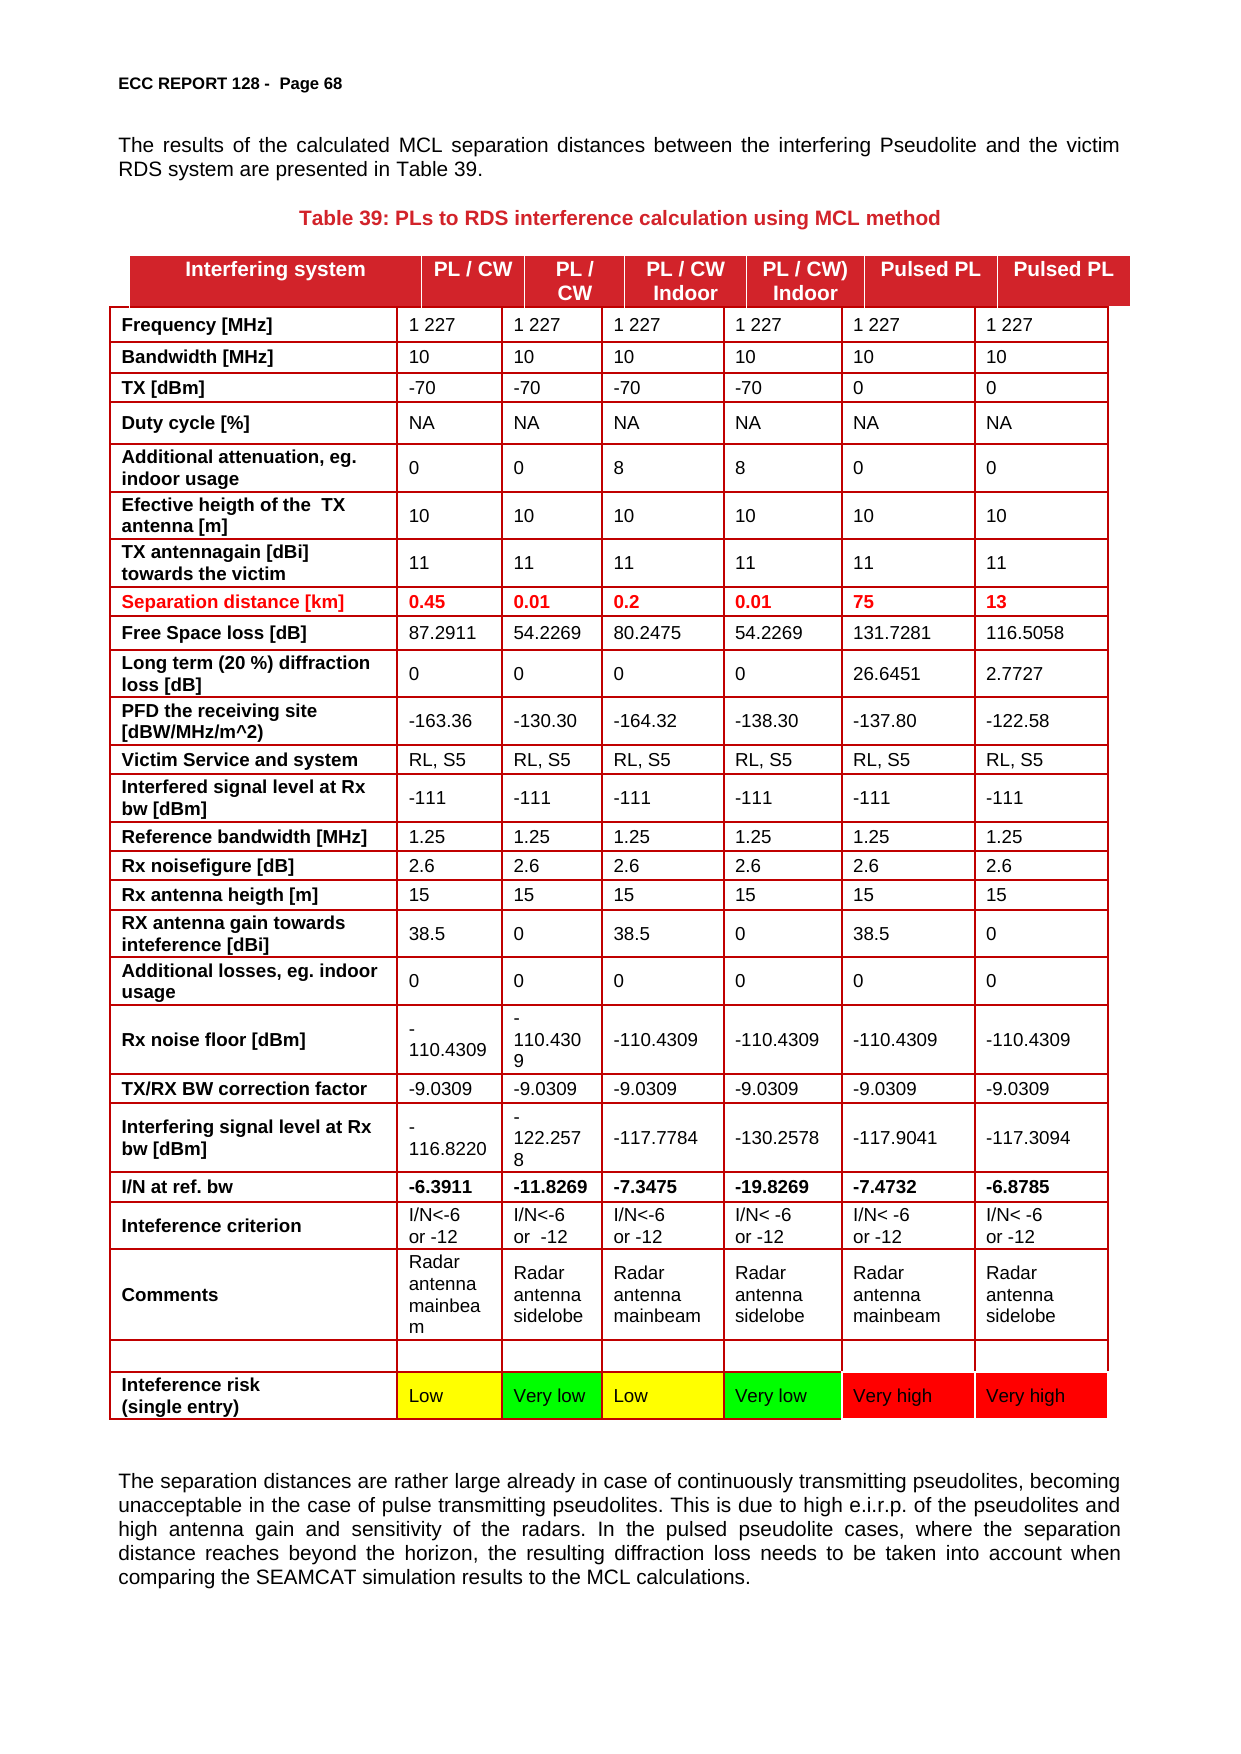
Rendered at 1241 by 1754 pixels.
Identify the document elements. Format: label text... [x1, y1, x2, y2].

table_cell 0 [725, 651, 841, 696]
table_cell 15 [398, 881, 501, 909]
table_cell -111 [843, 775, 974, 821]
table_cell -122.58 [976, 698, 1107, 744]
table_cell 11 [843, 540, 974, 586]
table_cell 0.01 [725, 588, 841, 615]
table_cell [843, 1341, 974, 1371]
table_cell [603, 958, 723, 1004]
table_cell Bandwidth [MHz] [111, 343, 396, 372]
table_cell 10 [398, 493, 501, 538]
table_cell Free Space loss [dB] [111, 617, 396, 649]
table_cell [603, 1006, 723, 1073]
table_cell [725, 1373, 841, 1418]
table_cell 2.6 [843, 852, 974, 879]
table_cell 11 [976, 540, 1107, 586]
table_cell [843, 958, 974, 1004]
table_cell 13 [976, 588, 1107, 615]
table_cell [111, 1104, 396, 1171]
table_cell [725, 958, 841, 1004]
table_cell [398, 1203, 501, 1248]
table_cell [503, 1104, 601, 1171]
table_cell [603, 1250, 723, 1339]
table_cell 0 [843, 445, 974, 491]
table_cell RL, S5 [603, 746, 723, 773]
table_cell -70 [725, 374, 841, 401]
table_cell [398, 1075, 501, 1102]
table_cell -111 [603, 775, 723, 821]
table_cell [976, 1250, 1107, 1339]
text The results of the calculated MCL separation distances between the interfering Pseudolite and the victim RDS system are presented in Table 39. [118, 133, 1122, 181]
table_cell 10 [603, 493, 723, 538]
table_cell RL, S5 [725, 746, 841, 773]
table_header PL / CW [525, 256, 624, 306]
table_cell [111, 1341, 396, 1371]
table_cell TX [dBm] [111, 374, 396, 401]
table_cell Reference bandwidth [MHz] [111, 823, 396, 850]
table_cell 87.2911 [398, 617, 501, 649]
table_cell Duty cycle [%] [111, 403, 396, 443]
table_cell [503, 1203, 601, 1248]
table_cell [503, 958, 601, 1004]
table_cell 1.25 [603, 823, 723, 850]
table_cell 10 [398, 343, 501, 372]
table_cell NA [976, 403, 1107, 443]
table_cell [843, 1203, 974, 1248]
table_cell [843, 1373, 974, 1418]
table_cell -111 [725, 775, 841, 821]
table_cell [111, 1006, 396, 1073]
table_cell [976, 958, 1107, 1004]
table_cell NA [398, 403, 501, 443]
table_cell 54.2269 [503, 617, 601, 649]
table_cell -111 [976, 775, 1107, 821]
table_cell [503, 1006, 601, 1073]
table_cell 0.01 [503, 588, 601, 615]
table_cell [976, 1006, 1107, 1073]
table_cell TX antennagain [dBi] towards the victim [111, 540, 396, 586]
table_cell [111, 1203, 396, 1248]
table_cell Long term (20 %) diffraction loss [dB] [111, 651, 396, 696]
table_cell 1 227 [725, 308, 841, 341]
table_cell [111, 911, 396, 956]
table_cell 1.25 [503, 823, 601, 850]
table_cell 2.6 [976, 852, 1107, 879]
table_cell PFD the receiving site [dBW/MHz/m^2) [111, 698, 396, 744]
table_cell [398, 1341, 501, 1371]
table_cell 10 [725, 493, 841, 538]
text The separation distances are rather large already in case of continuously transmitting pseudolites, becoming unacceptable in the case of pulse transmitting pseudolites. This is due to high e.i.r.p. of the pseudolites and high antenna gain and sensitivity of the radars. In the pulsed pseudolite cases, where the separation distance reaches beyond the horizon, the resulting diffraction loss needs to be taken into account when comparing the SEAMCAT simulation results to the MCL calculations. [118, 1469, 1122, 1589]
table_cell 15 [843, 881, 974, 909]
table_cell 0 [398, 445, 501, 491]
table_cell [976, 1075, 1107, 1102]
table_cell 0 [398, 651, 501, 696]
table_cell 1 227 [976, 308, 1107, 341]
table_header PL / CW [422, 256, 524, 306]
table_header PL / CW) Indoor [747, 256, 864, 306]
table_cell 2.6 [725, 852, 841, 879]
table_cell -70 [398, 374, 501, 401]
table_cell 10 [976, 343, 1107, 372]
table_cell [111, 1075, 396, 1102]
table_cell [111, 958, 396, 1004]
table_cell Efective heigth of the TX antenna [m] [111, 493, 396, 538]
table_cell NA [725, 403, 841, 443]
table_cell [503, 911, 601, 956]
table_cell 0.45 [398, 588, 501, 615]
table_cell Interfered signal level at Rx bw [dBm] [111, 775, 396, 821]
text Table 39: PLs to RDS interference calculation using MCL method [118, 206, 1122, 230]
table_cell Rx noisefigure [dB] [111, 852, 396, 879]
table_cell 11 [398, 540, 501, 586]
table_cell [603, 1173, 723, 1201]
table_header PL / CW Indoor [625, 256, 746, 306]
table_cell 2.6 [603, 852, 723, 879]
table_cell -164.32 [603, 698, 723, 744]
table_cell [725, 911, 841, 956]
table_cell NA [843, 403, 974, 443]
table_cell -137.80 [843, 698, 974, 744]
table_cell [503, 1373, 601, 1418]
table_header Interfering system [130, 256, 421, 306]
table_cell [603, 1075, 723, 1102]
table_cell 1 227 [603, 308, 723, 341]
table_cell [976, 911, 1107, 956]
table_cell 131.7281 [843, 617, 974, 649]
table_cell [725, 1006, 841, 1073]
table_cell 75 [843, 588, 974, 615]
table_cell RL, S5 [503, 746, 601, 773]
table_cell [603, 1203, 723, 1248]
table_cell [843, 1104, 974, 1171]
table_cell 10 [603, 343, 723, 372]
table_cell -111 [398, 775, 501, 821]
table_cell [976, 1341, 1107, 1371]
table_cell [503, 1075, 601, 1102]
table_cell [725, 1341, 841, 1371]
table_cell 0 [503, 651, 601, 696]
table_cell 10 [843, 493, 974, 538]
table_cell 15 [603, 881, 723, 909]
table_cell 116.5058 [976, 617, 1107, 649]
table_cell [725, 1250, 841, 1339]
table_cell -70 [603, 374, 723, 401]
table_cell NA [503, 403, 601, 443]
table_cell 10 [503, 343, 601, 372]
table_header Pulsed PL [865, 256, 997, 306]
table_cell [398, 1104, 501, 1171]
table_cell 8 [725, 445, 841, 491]
table_cell Frequency [MHz] [111, 308, 396, 341]
table_cell 8 [603, 445, 723, 491]
table_cell 2.7727 [976, 651, 1107, 696]
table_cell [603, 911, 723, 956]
table_cell 26.6451 [843, 651, 974, 696]
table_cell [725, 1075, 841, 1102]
table_cell 10 [976, 493, 1107, 538]
table_cell 0 [843, 374, 974, 401]
table_cell 15 [503, 881, 601, 909]
table_cell 0 [976, 445, 1107, 491]
table_cell RL, S5 [976, 746, 1107, 773]
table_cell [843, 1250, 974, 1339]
table_header Pulsed PL [998, 256, 1130, 306]
table_cell 2.6 [398, 852, 501, 879]
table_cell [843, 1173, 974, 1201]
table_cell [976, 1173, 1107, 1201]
table_cell 1 227 [398, 308, 501, 341]
table_cell 2.6 [503, 852, 601, 879]
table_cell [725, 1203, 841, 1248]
table_cell 0 [976, 374, 1107, 401]
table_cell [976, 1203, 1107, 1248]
table_cell 80.2475 [603, 617, 723, 649]
table_cell Additional attenuation, eg. indoor usage [111, 445, 396, 491]
table_cell 10 [503, 493, 601, 538]
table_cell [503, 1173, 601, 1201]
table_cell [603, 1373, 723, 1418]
table_cell Rx antenna heigth [m] [111, 881, 396, 909]
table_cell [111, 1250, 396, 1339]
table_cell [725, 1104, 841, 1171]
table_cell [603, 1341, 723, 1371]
table_cell 15 [725, 881, 841, 909]
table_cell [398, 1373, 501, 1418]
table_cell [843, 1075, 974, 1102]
table_cell NA [603, 403, 723, 443]
table_cell 0 [503, 445, 601, 491]
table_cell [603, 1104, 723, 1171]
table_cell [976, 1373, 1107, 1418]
table_cell Separation distance [km] [111, 588, 396, 615]
table_cell -163.36 [398, 698, 501, 744]
table_cell 1.25 [398, 823, 501, 850]
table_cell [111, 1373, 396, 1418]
table_cell -130.30 [503, 698, 601, 744]
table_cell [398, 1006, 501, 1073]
table_cell 10 [725, 343, 841, 372]
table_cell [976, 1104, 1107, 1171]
table_cell 1.25 [843, 823, 974, 850]
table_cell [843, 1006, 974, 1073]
table_cell -111 [503, 775, 601, 821]
table_cell RL, S5 [398, 746, 501, 773]
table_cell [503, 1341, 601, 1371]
table_cell 1.25 [976, 823, 1107, 850]
table_cell RL, S5 [843, 746, 974, 773]
table_cell 0.2 [603, 588, 723, 615]
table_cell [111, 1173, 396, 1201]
table_cell 1 227 [503, 308, 601, 341]
table_cell -138.30 [725, 698, 841, 744]
table_cell 54.2269 [725, 617, 841, 649]
table_cell 10 [843, 343, 974, 372]
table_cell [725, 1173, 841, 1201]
table_cell 1 227 [843, 308, 974, 341]
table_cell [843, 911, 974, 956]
table_cell 11 [603, 540, 723, 586]
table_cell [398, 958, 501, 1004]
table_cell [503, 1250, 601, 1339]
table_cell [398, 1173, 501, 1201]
table_cell 11 [503, 540, 601, 586]
table_cell 1.25 [725, 823, 841, 850]
table_cell 0 [603, 651, 723, 696]
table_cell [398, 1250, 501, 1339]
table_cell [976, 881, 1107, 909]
table_cell -70 [503, 374, 601, 401]
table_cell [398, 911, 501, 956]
table_cell Victim Service and system [111, 746, 396, 773]
table_cell 11 [725, 540, 841, 586]
